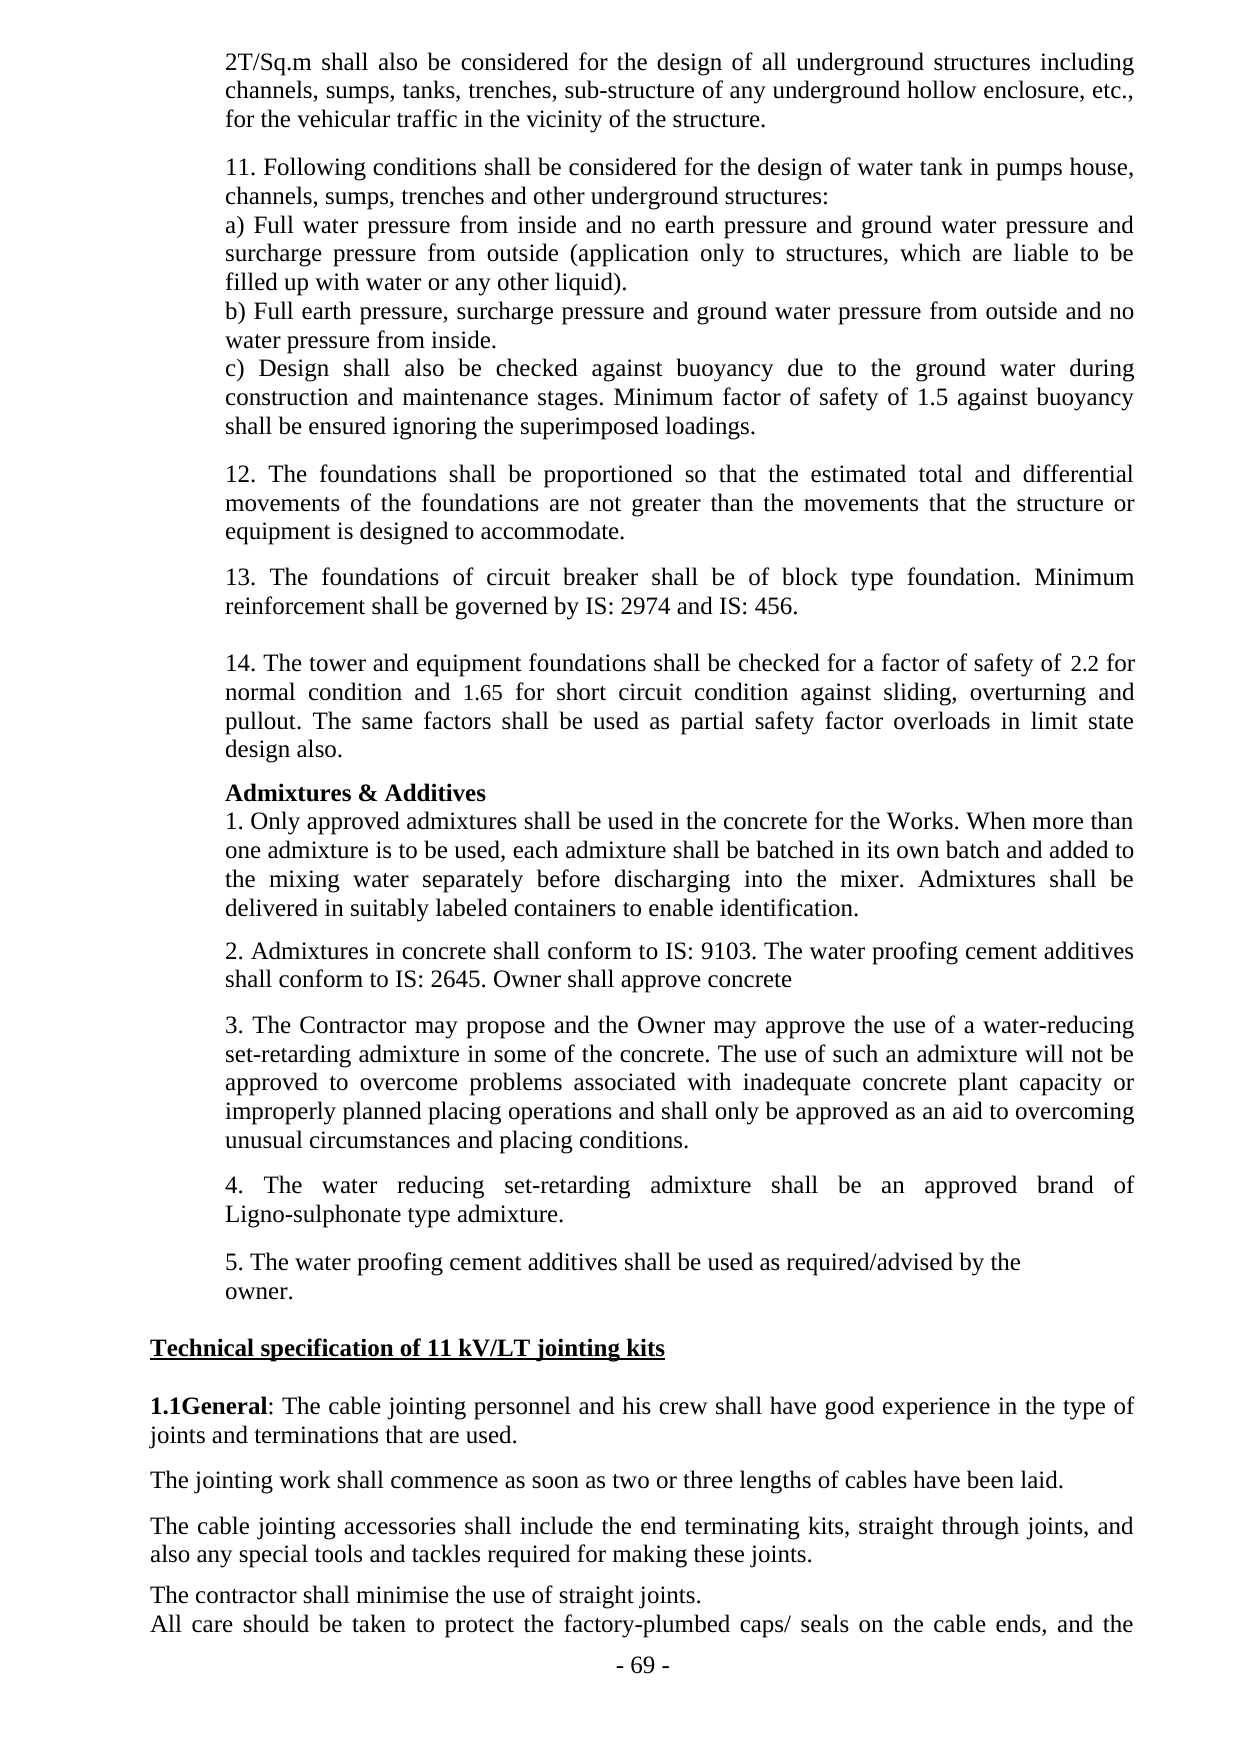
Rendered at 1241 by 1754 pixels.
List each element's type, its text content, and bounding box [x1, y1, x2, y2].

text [225, 47, 1135, 133]
text 1. Only approved admixtures shall be used in the concrete for the Works. When more than one admixture is to be used, each admixture shall be batched in its own batch and added to the mixing water separately before discharging into the mixer. Admixtures shall be delivered in suitably labeled containers to enable identification. [225, 806, 1135, 921]
text owner. [150, 1276, 1135, 1305]
text 3. The Contractor may propose and the Owner may approve the use of a water-reducing set-retarding admixture in some of the concrete. The use of such an admixture will not be approved to overcome problems associated with inadequate concrete plant capacity or improperly planned placing operations and shall only be approved as an aid to overcoming unusual circumstances and placing conditions. [225, 1010, 1135, 1154]
text 5. The water proofing cement additives shall be used as required/advised by the [150, 1247, 1135, 1276]
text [150, 1609, 1135, 1638]
text Admixtures & Additives [150, 778, 1135, 806]
text 11. Following conditions shall be considered for the design of water tank in pumps house, channels, sumps, trenches and other underground structures: [225, 152, 1135, 210]
text c) Design shall also be checked against buoyancy due to the ground water during construction and maintenance stages. Minimum factor of safety of 1.5 against buoyancy shall be ensured ignoring the superimposed loadings. [225, 353, 1135, 440]
text The contractor shall minimise the use of straight joints. [150, 1580, 1135, 1609]
text The cable jointing accessories shall include the end terminating kits, straight through joints, and also any special tools and tackles required for making these joints. [150, 1511, 1135, 1568]
text Technical specification of 11 kV/LT jointing kits [150, 1333, 1135, 1362]
text 2. Admixtures in concrete shall conform to IS: 9103. The water proofing cement additives shall conform to IS: 2645. Owner shall approve concrete [225, 936, 1135, 993]
text 4. The water reducing set-retarding admixture shall be an approved brand of Ligno-sulphonate type admixture. [225, 1171, 1135, 1228]
text a) Full water pressure from inside and no earth pressure and ground water pressure and surcharge pressure from outside (application only to structures, which are liable to be filled up with water or any other liquid). [225, 210, 1135, 296]
text 1.1General: The cable jointing personnel and his crew shall have good experience in the type of joints and terminations that are used. [150, 1391, 1135, 1448]
text b) Full earth pressure, surcharge pressure and ground water pressure from outside and no water pressure from inside. [225, 296, 1135, 353]
text 12. The foundations shall be proportioned so that the estimated total and differential movements of the foundations are not greater than the movements that the structure or equipment is designed to accommodate. [225, 459, 1135, 545]
text 14. The tower and equipment foundations shall be checked for a factor of safety of 2.2 for normal condition and 1.65 for short circuit condition against sliding, overturning and pullout. The same factors shall be used as partial safety factor overloads in limit state design also. [225, 648, 1135, 763]
text 13. The foundations of circuit breaker shall be of block type foundation. Minimum reinforcement shall be governed by IS: 2974 and IS: 456. [225, 562, 1135, 619]
text The jointing work shall commence as soon as two or three lengths of cables have been laid. [150, 1465, 1135, 1494]
